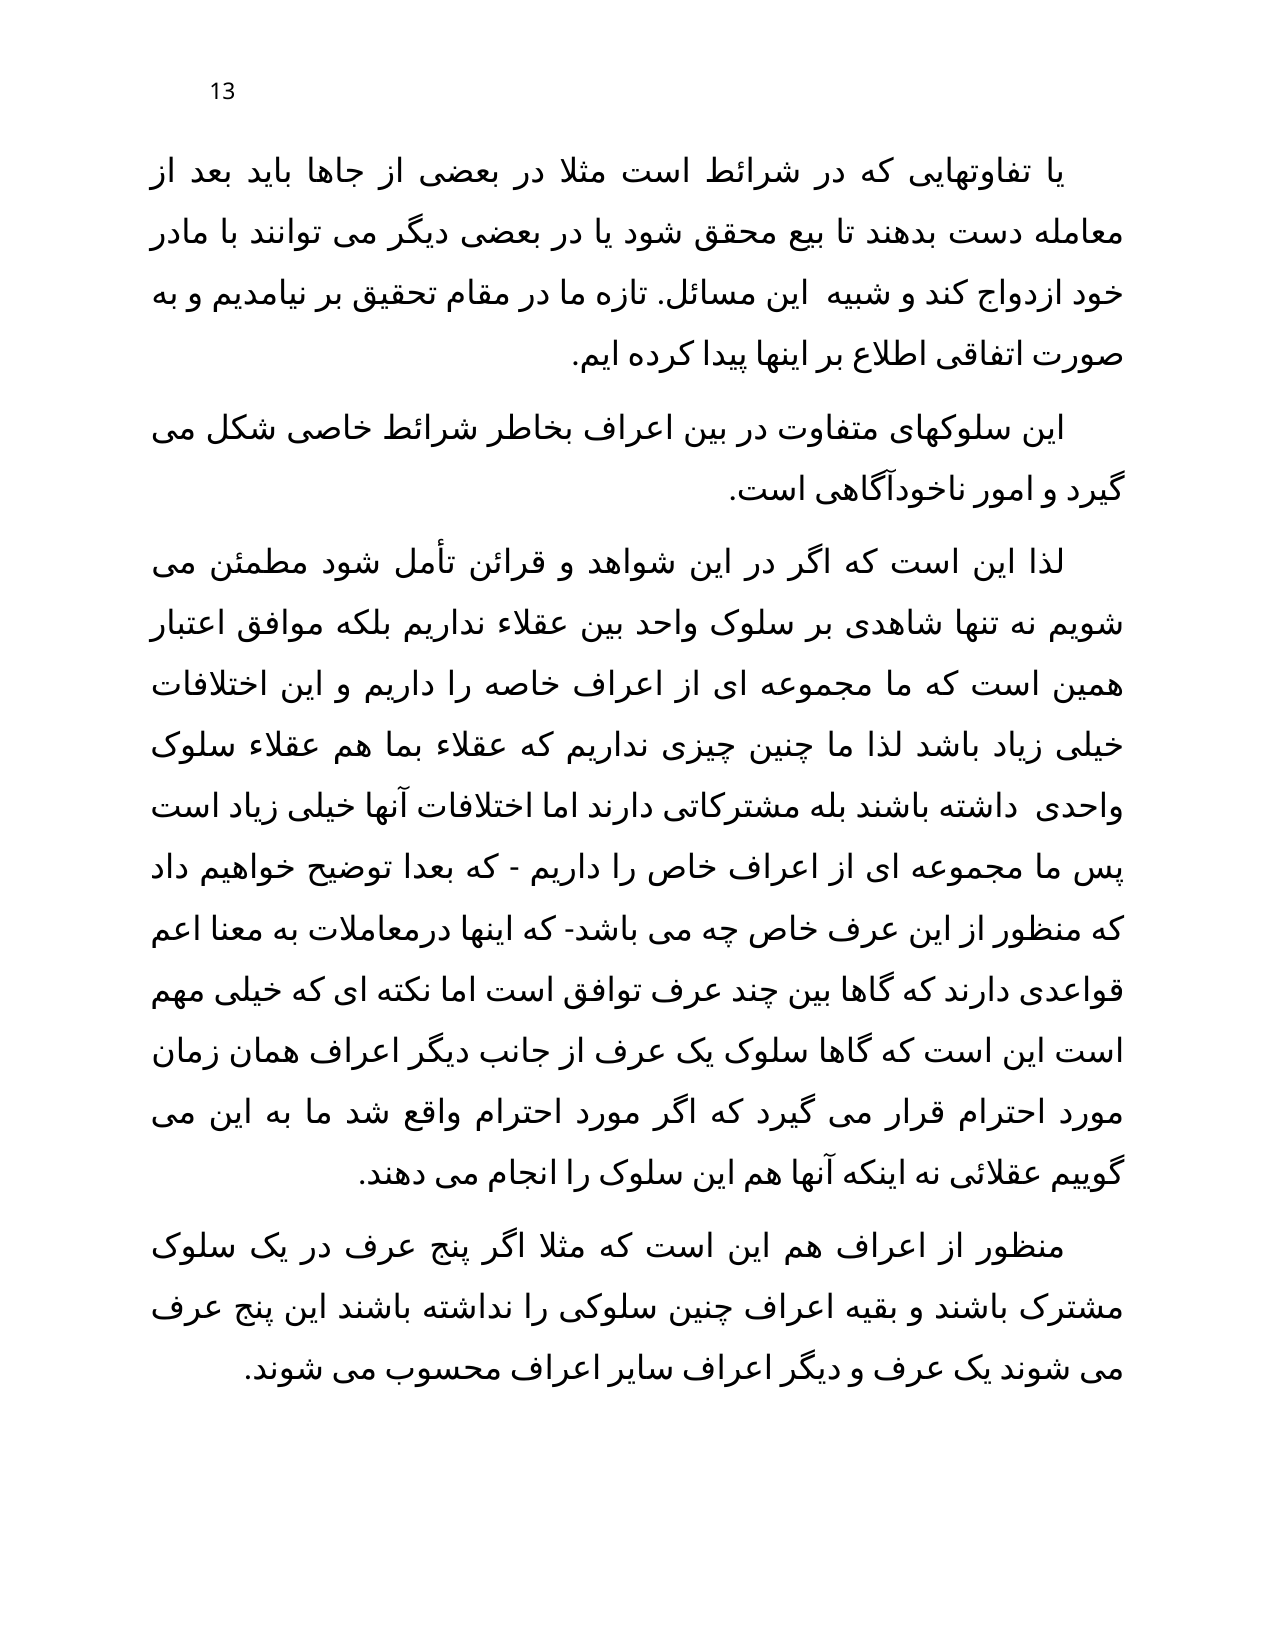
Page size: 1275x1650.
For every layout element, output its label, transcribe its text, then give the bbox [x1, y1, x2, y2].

text لذا این است که اگر در این شواهد و قرائن تأمل شود مطمئن می شویم نه تنها شاهدی بر سلوک واحد بین عقلاء نداریم بلکه موافق اعتبار همین است که ما مجموعه ای از اعراف خاصه را داریم و این اختلافات خیلی زیاد باشد لذا ما چنین چیزی نداریم که عقلاء بما هم عقلاء سلوک واحدی داشته باشند بله مشترکاتی دارند اما اختلافات آنها خیلی زیاد است پس ما مجموعه ای از اعراف خاص را داریم - که بعدا توضیح خواهیم داد که منظور از این عرف خاص چه می باشد- که اینها درمعاملات به معنا اعم قواعدی دارند که گاها بین چند عرف توافق است اما نکته ای که خیلی مهم است این است که گاها سلوک یک عرف از جانب دیگر اعراف همان زمان مورد احترام قرار می گیرد که اگر مورد احترام واقع شد ما به این می گوییم عقلائی نه اینکه آنها هم این سلوک را انجام می دهند. [150, 541, 1125, 1192]
text این سلوکهای متفاوت در بین اعراف بخاطر شرائط خاصی شکل می گیرد و امور ناخودآگاهی است. [150, 407, 1125, 508]
text یا تفاوتهایی که در شرائط است مثلا در بعضی از جاها باید بعد از معامله دست بدهند تا بیع محقق شود یا در بعضی دیگر می توانند با مادر خود ازدواج کند و شبیه این مسائل. تازه ما در مقام تحقیق بر نیامدیم و به صورت اتفاقی اطلاع بر اینها پیدا کرده ایم. [150, 150, 1125, 374]
text منظور از اعراف هم این است که مثلا اگر پنج عرف در یک سلوک مشترک باشند و بقیه اعراف چنین سلوکی را نداشته باشند این پنج عرف می شوند یک عرف و دیگر اعراف سایر اعراف محسوب می شوند. [150, 1225, 1125, 1388]
